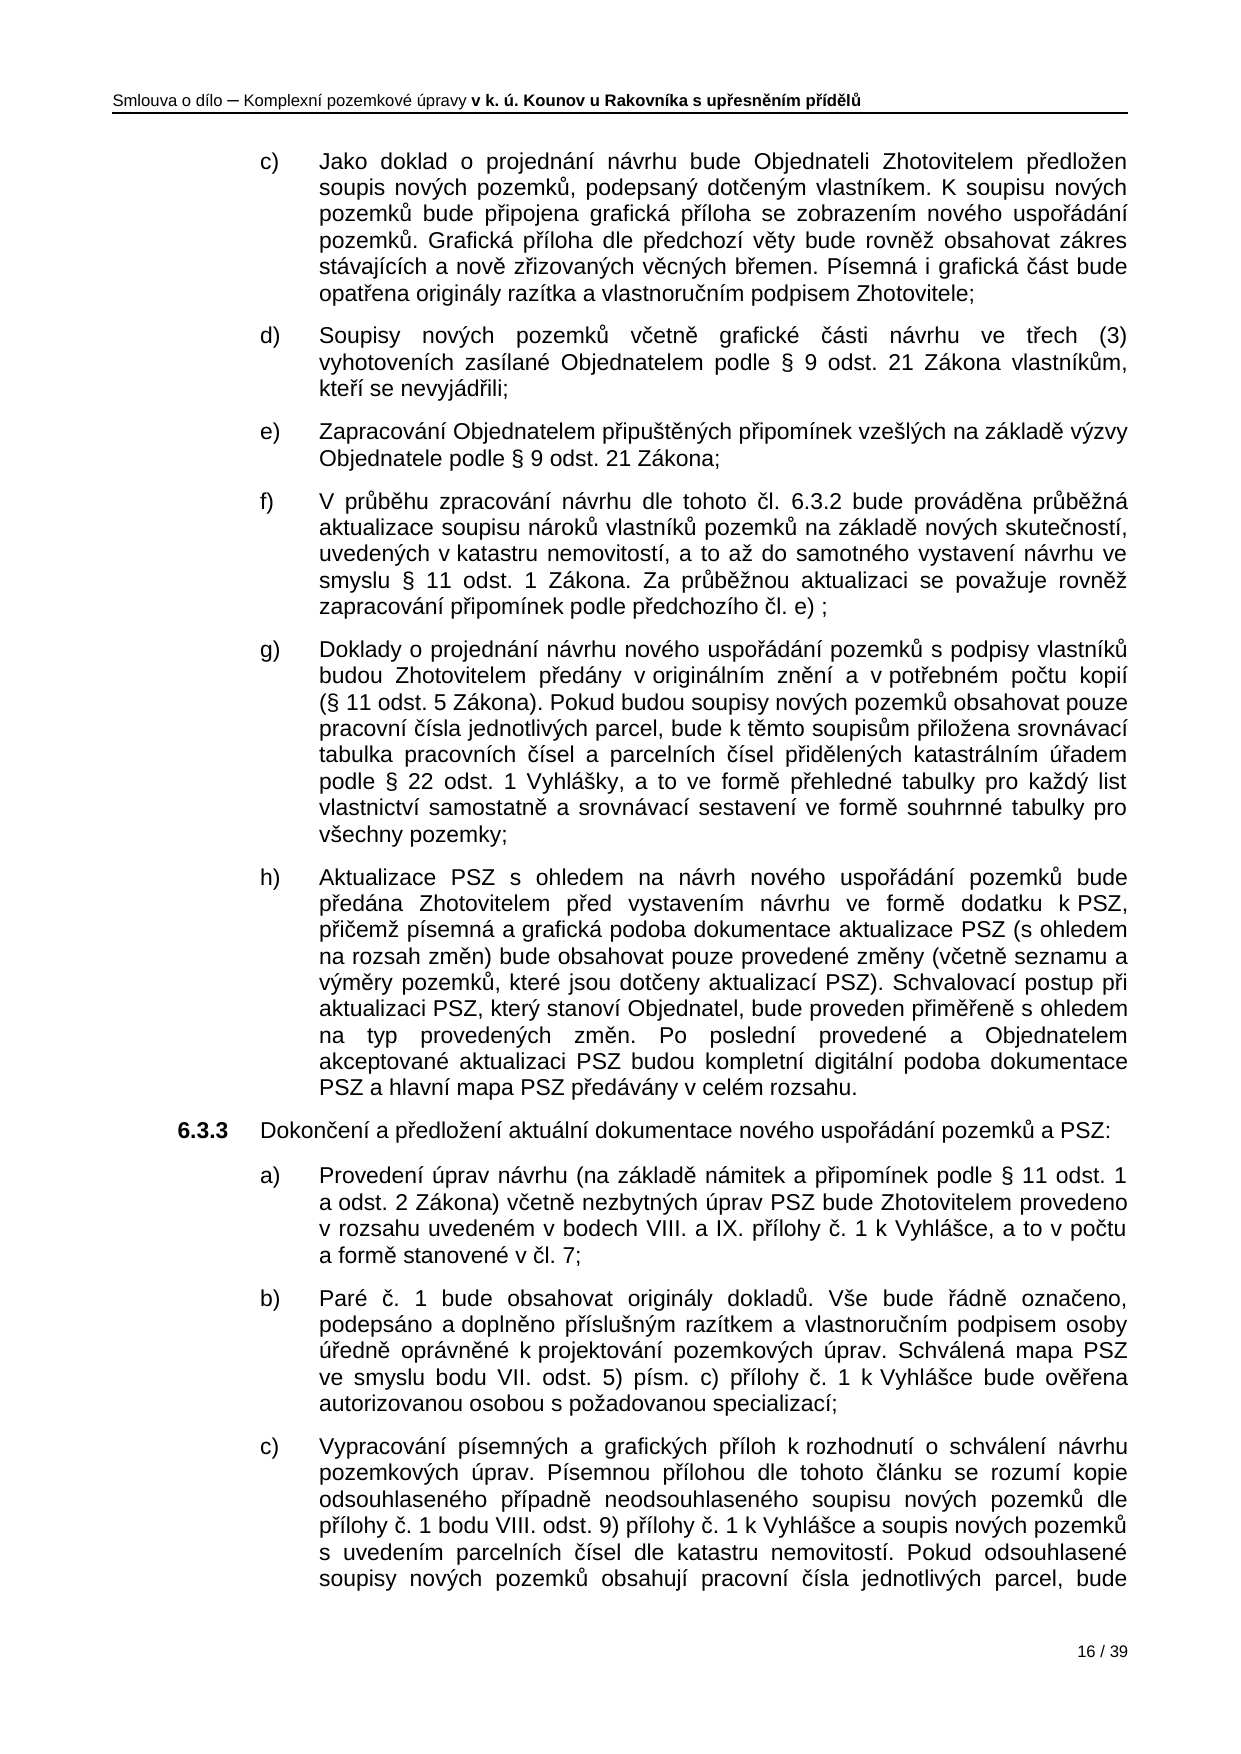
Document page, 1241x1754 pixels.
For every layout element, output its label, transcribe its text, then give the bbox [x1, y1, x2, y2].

list Paré č. 1 bude obsahovat originály dokladů. Vše bude řádně označeno, podepsáno a doplněno příslušným razítkem a vlastnoručním podpisem osoby úředně oprávněné k projektování pozemkových úprav. Schválená mapa PSZ ve smyslu bodu VII. odst. 5) písm. c) přílohy č. 1 k Vyhlášce bude ověřena autorizovanou osobou s požadovanou specializací; [260, 1284, 1128, 1416]
list Doklady o projednání návrhu nového uspořádání pozemků s podpisy vlastníků budou Zhotovitelem předány v originálním znění a v potřebném počtu kopií (§ 11 odst. 5 Zákona). Pokud budou soupisy nových pozemků obsahovat pouze pracovní čísla jednotlivých parcel, bude k těmto soupisům přiložena srovnávací tabulka pracovních čísel a parcelních čísel přidělených katastrálním úřadem podle § 22 odst. 1 Vyhlášky, a to ve formě přehledné tabulky pro každý list vlastnictví samostatně a srovnávací sestavení ve formě souhrnné tabulky pro všechny pozemky; [260, 636, 1128, 847]
list Zapracování Objednatelem připuštěných připomínek vzešlých na základě výzvy Objednatele podle § 9 odst. 21 Zákona; [260, 418, 1128, 471]
list Jako doklad o projednání návrhu bude Objednateli Zhotovitelem předložen soupis nových pozemků, podepsaný dotčeným vlastníkem. K soupisu nových pozemků bude připojena grafická příloha se zobrazením nového uspořádání pozemků. Grafická příloha dle předchozí věty bude rovněž obsahovat zákres stávajících a nově zřizovaných věcných břemen. Písemná i grafická část bude opatřena originály razítka a vlastnoručním podpisem Zhotovitele; [260, 148, 1128, 306]
list Aktualizace PSZ s ohledem na návrh nového uspořádání pozemků bude předána Zhotovitelem před vystavením návrhu ve formě dodatku k PSZ, přičemž písemná a grafická podoba dokumentace aktualizace PSZ (s ohledem na rozsah změn) bude obsahovat pouze provedené změny (včetně seznamu a výměry pozemků, které jsou dotčeny aktualizací PSZ). Schvalovací postup při aktualizaci PSZ, který stanoví Objednatel, bude proveden přiměřeně s ohledem na typ provedených změn. Po poslední provedené a Objednatelem akceptované aktualizaci PSZ budou kompletní digitální podoba dokumentace PSZ a hlavní mapa PSZ předávány v celém rozsahu. [260, 863, 1128, 1101]
list Provedení úprav návrhu (na základě námitek a připomínek podle § 11 odst. 1 a odst. 2 Zákona) včetně nezbytných úprav PSZ bude Zhotovitelem provedeno v rozsahu uvedeném v bodech VIII. a IX. přílohy č. 1 k Vyhlášce, a to v počtu a formě stanovené v čl. 7; [260, 1162, 1128, 1268]
list Soupisy nových pozemků včetně grafické části návrhu ve třech (3) vyhotoveních zasílané Objednatelem podle § 9 odst. 21 Zákona vlastníkům, kteří se nevyjádřili; [260, 322, 1128, 402]
list V průběhu zpracování návrhu dle tohoto čl. 6.3.2 bude prováděna průběžná aktualizace soupisu nároků vlastníků pozemků na základě nových skutečností, uvedených v katastru nemovitostí, a to až do samotného vystavení návrhu ve smyslu § 11 odst. 1 Zákona. Za průběžnou aktualizaci se považuje rovněž zapracování připomínek podle předchozího čl. e) ; [260, 488, 1128, 619]
text Dokončení a předložení aktuální dokumentace nového uspořádání pozemků a PSZ: [177, 1117, 1128, 1144]
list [260, 1433, 1128, 1591]
